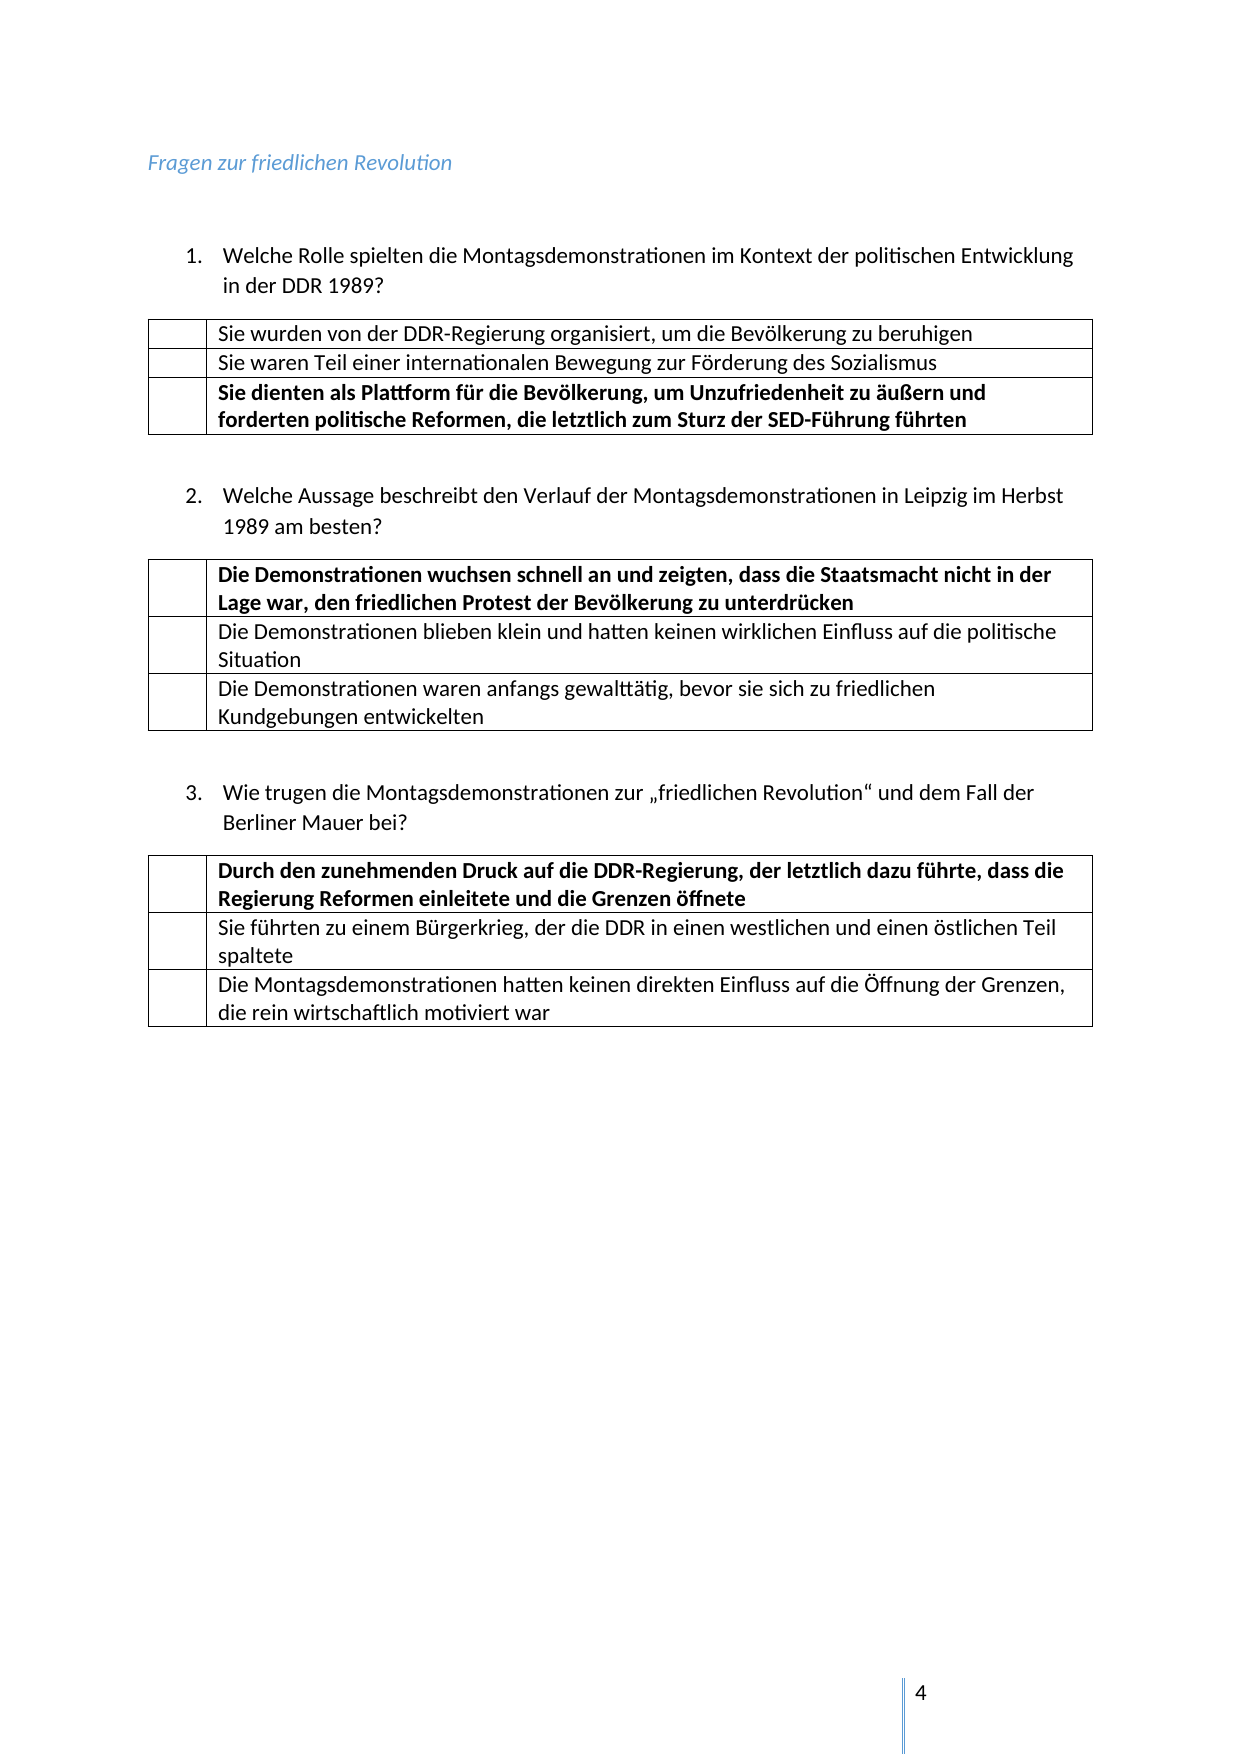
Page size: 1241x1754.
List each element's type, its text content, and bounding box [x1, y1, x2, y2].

table_header Die Demonstrationen wuchsen schnell an und zeigten, dass die Staatsmacht nicht in der Lage war, den friedlichen Protest der Bevölkerung zu unterdrücken [207, 560, 1092, 616]
table_cell Die Montagsdemonstrationen hatten keinen direkten Einfluss auf die Öffnung der Grenzen, die rein wirtschaftlich motiviert war [207, 970, 1092, 1026]
table_cell [149, 674, 206, 730]
table_cell [149, 617, 206, 673]
table_cell Sie führten zu einem Bürgerkrieg, der die DDR in einen westlichen und einen östlichen Teil spaltete [207, 913, 1092, 969]
text Fragen zur friedlichen Revolution [148, 148, 1093, 176]
table_cell Die Demonstrationen waren anfangs gewalttätig, bevor sie sich zu friedlichen Kundgebungen entwickelten [207, 674, 1092, 730]
table_header [149, 856, 206, 912]
table_cell Sie waren Teil einer internationalen Bewegung zur Förderung des Sozialismus [207, 349, 1092, 377]
table_cell [149, 913, 206, 969]
table_cell Die Demonstrationen blieben klein und hatten keinen wirklichen Einfluss auf die politische Situation [207, 617, 1092, 673]
table_cell Sie dienten als Plattform für die Bevölkerung, um Unzufriedenheit zu äußern und forderten politische Reformen, die letztlich zum Sturz der SED-Führung führten [207, 378, 1092, 434]
table_header [149, 320, 206, 347]
table_cell [149, 349, 206, 377]
table_cell [149, 378, 206, 434]
list Welche Aussage beschreibt den Verlauf der Montagsdemonstrationen in Leipzig im Herbst 1989 am besten? [185, 482, 1093, 540]
table_cell [149, 970, 206, 1026]
list Welche Rolle spielten die Montagsdemonstrationen im Kontext der politischen Entwicklung in der DDR 1989? [185, 241, 1093, 299]
table_header [149, 560, 206, 616]
list Wie trugen die Montagsdemonstrationen zur „friedlichen Revolution“ und dem Fall der Berliner Mauer bei? [185, 778, 1093, 836]
table_header Durch den zunehmenden Druck auf die DDR-Regierung, der letztlich dazu führte, dass die Regierung Reformen einleitete und die Grenzen öffnete [207, 856, 1092, 912]
table_header Sie wurden von der DDR-Regierung organisiert, um die Bevölkerung zu beruhigen [207, 320, 1092, 347]
